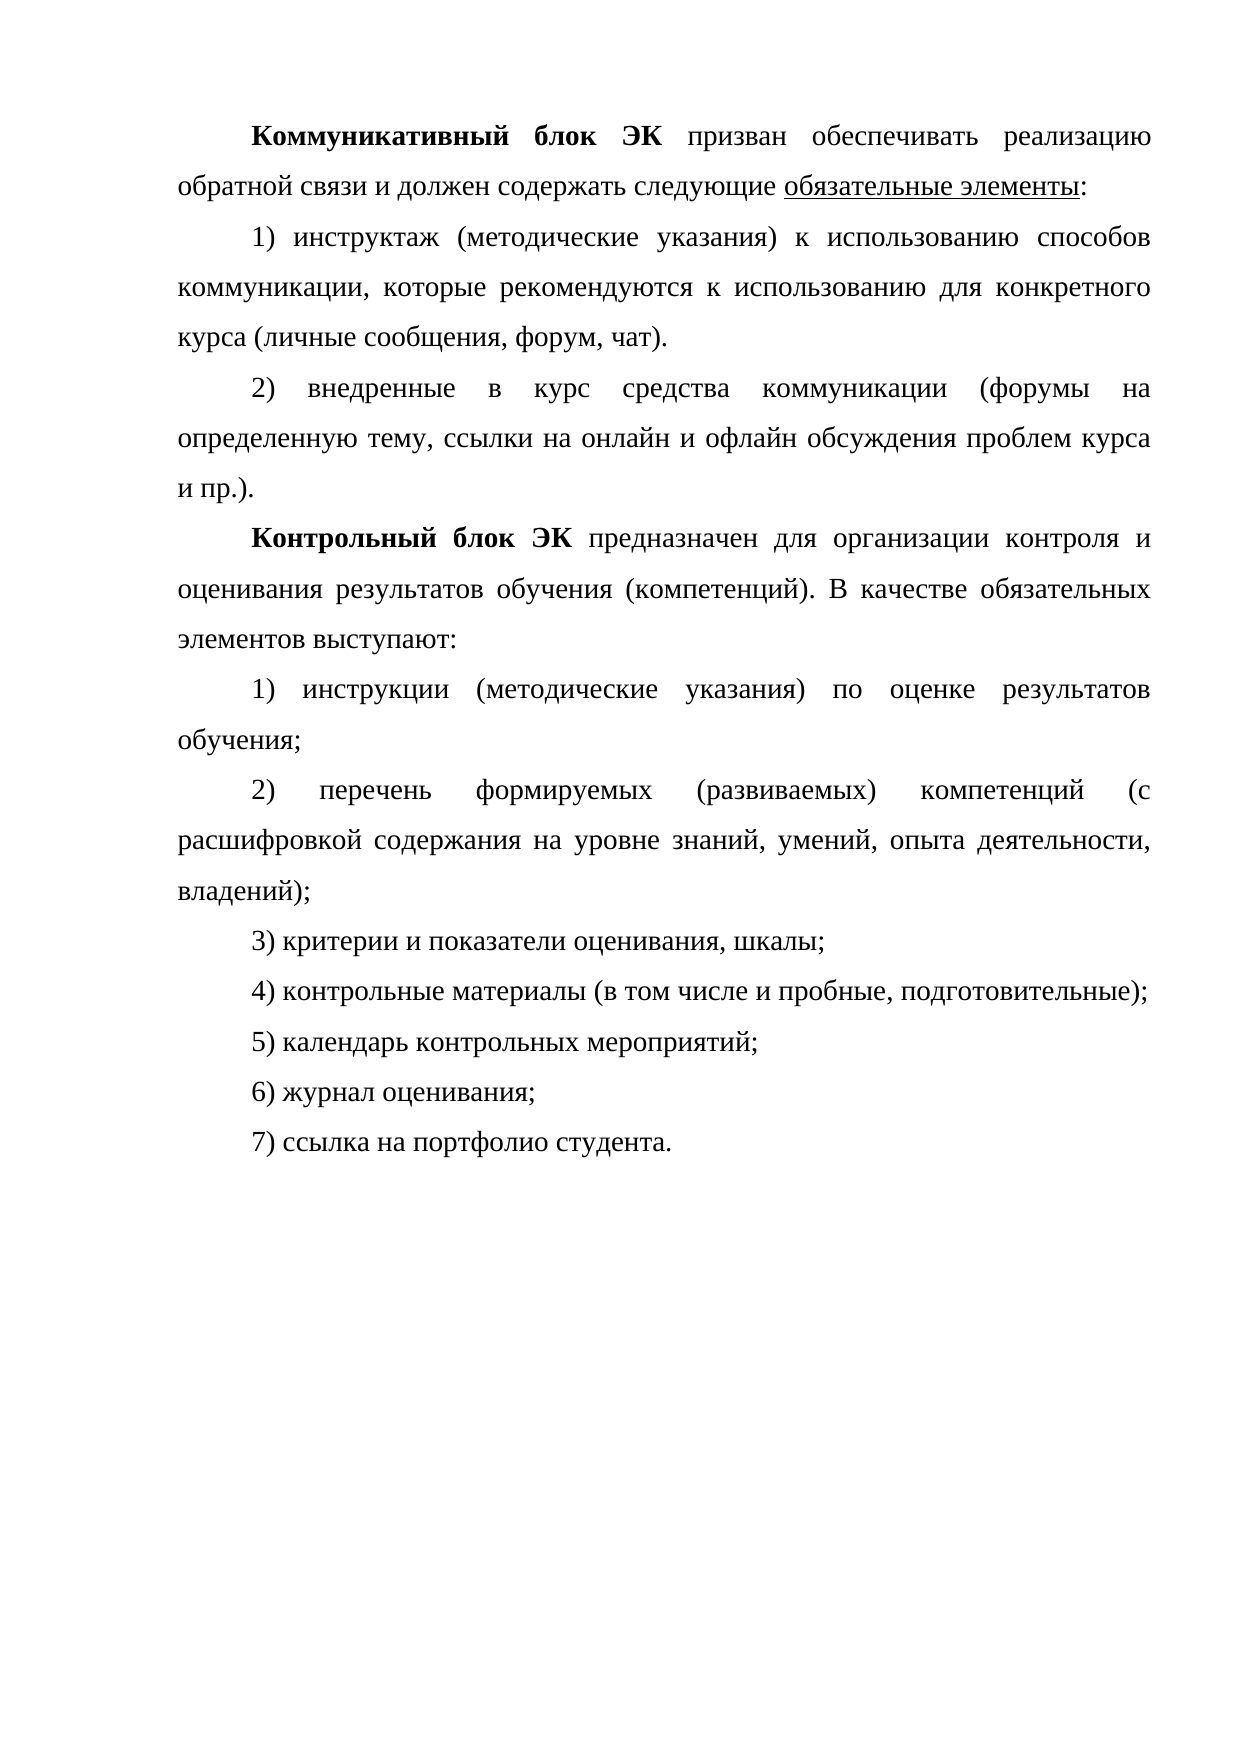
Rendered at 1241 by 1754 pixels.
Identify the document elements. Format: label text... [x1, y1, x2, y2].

text Коммуникативный блок ЭК призван обеспечивать реализацию обратной связи и должен содержать следующие обязательные элементы: [177, 118, 1152, 202]
text 7) ссылка на портфолио студента. [177, 1124, 1152, 1158]
text 2) перечень формируемых (развиваемых) компетенций (с расшифровкой содержания на уровне знаний, умений, опыта деятельности, владений); [177, 772, 1152, 906]
text 4) контрольные материалы (в том числе и пробные, подготовительные); [177, 973, 1152, 1007]
text 5) календарь контрольных мероприятий; [177, 1024, 1152, 1057]
text 3) критерии и показатели оценивания, шкалы; [177, 923, 1152, 957]
text 6) журнал оценивания; [177, 1074, 1152, 1108]
text Контрольный блок ЭК предназначен для организации контроля и оценивания результатов обучения (компетенций). В качестве обязательных элементов выступают: [177, 521, 1152, 655]
text 1) инструктаж (методические указания) к использованию способов коммуникации, которые рекомендуются к использованию для конкретного курса (личные сообщения, форум, чат). [177, 219, 1152, 353]
text 1) инструкции (методические указания) по оценке результатов обучения; [177, 672, 1152, 755]
text 2) внедренные в курс средства коммуникации (форумы на определенную тему, ссылки на онлайн и офлайн обсуждения проблем курса и пр.). [177, 370, 1152, 504]
